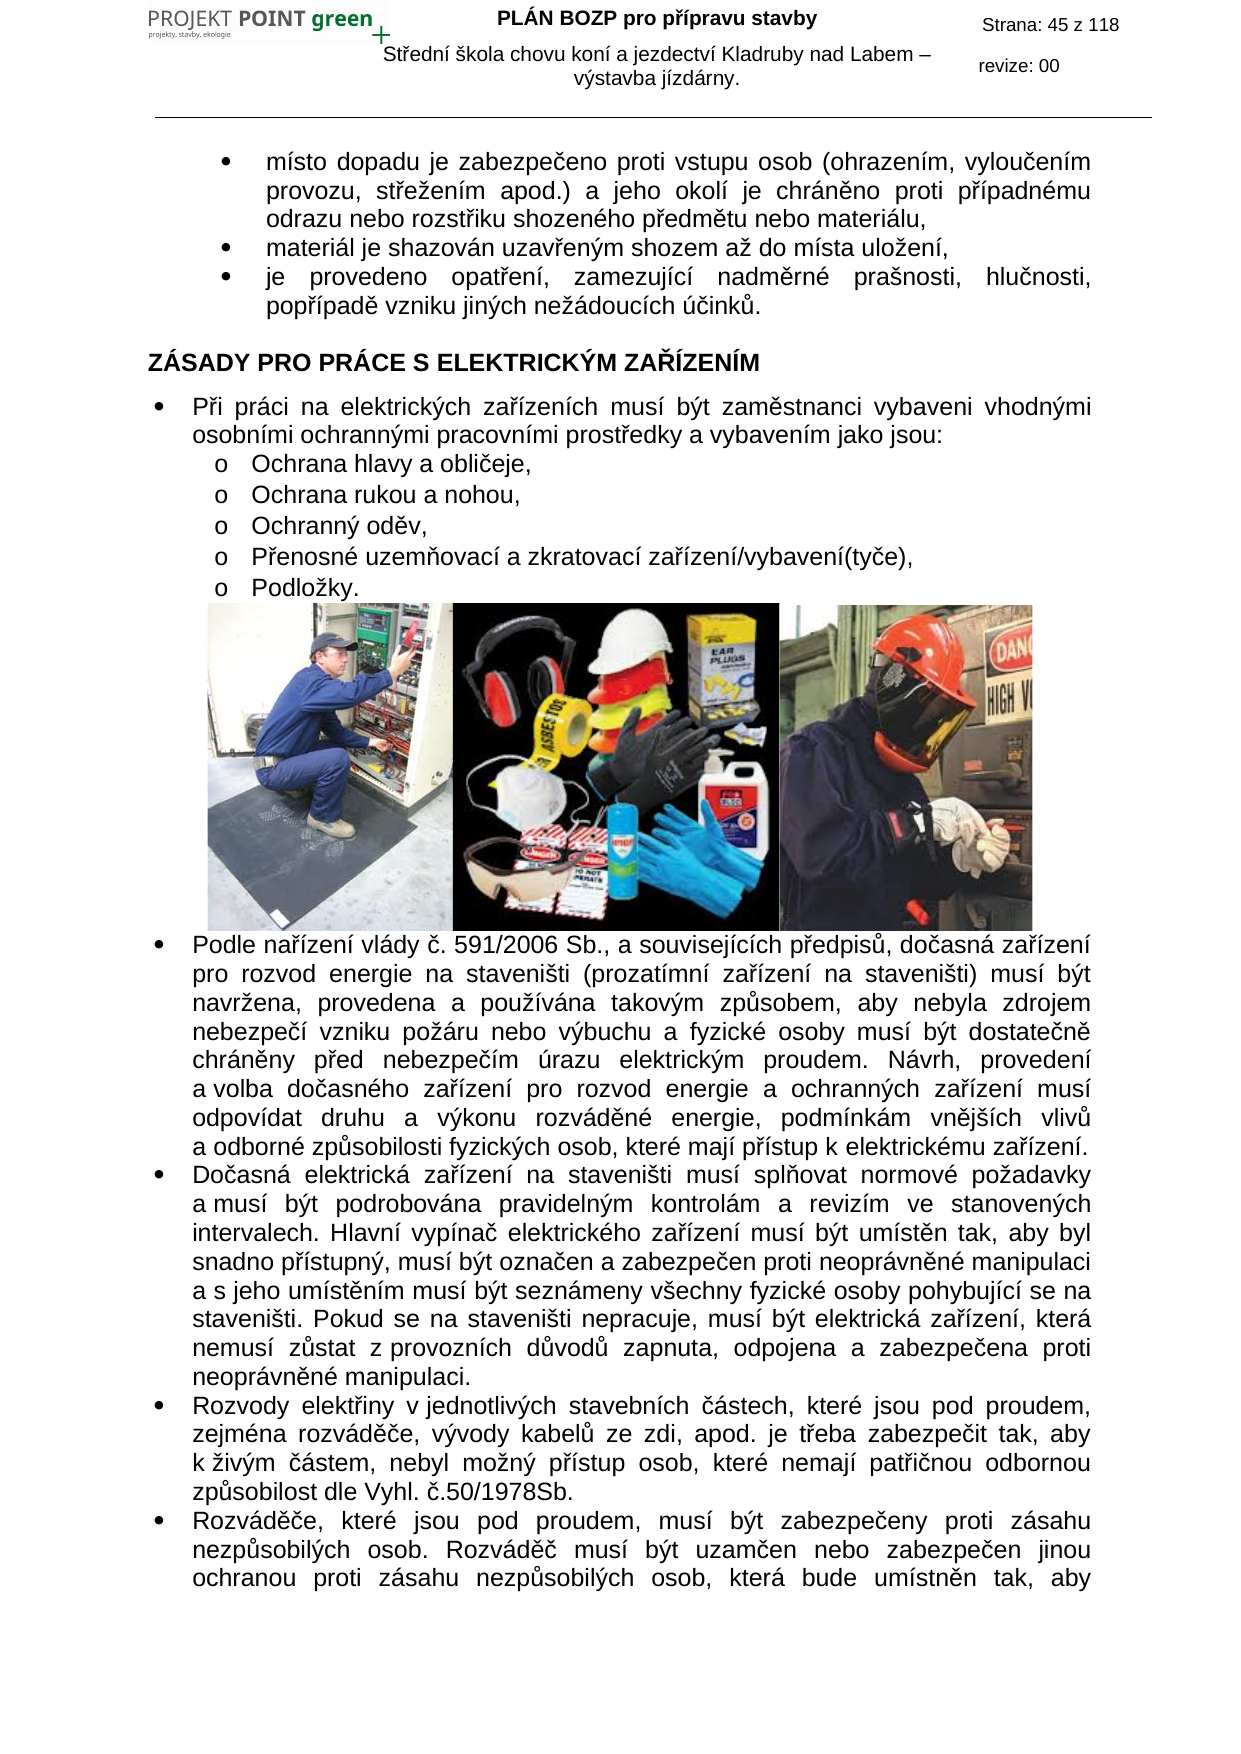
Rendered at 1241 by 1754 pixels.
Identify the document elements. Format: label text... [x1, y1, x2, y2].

list Dočasná elektrická zařízení na staveništi musí splňovat normové požadavky a musí být podrobována pravidelným kontrolám a revizím ve stanovených intervalech. Hlavní vypínač elektrického zařízení musí být umístěn tak, aby byl snadno přístupný, musí být označen a zabezpečen proti neoprávněné manipulaci a s jeho umístěním musí být seznámeny všechny fyzické osoby pohybující se na staveništi. Pokud se na staveništi nepracuje, musí být elektrická zařízení, která nemusí zůstat z provozních důvodů zapnuta, odpojena a zabezpečena proti neoprávněné manipulaci. [154, 1161, 1092, 1391]
list Přenosné uzemňovací a zkratovací zařízení/vybavení(tyče), [214, 542, 1092, 573]
list Podložky. [214, 573, 1092, 604]
list Ochranný oděv, [214, 511, 1092, 542]
list materiál je shazován uzavřeným shozem až do místa uložení, [222, 233, 1092, 262]
subtitle ZÁSADY PRO PRÁCE S ELEKTRICKÝM ZAŘÍZENÍM [148, 348, 1092, 377]
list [154, 1506, 1092, 1592]
list je provedeno opatření, zamezující nadměrné prašnosti, hlučnosti, popřípadě vzniku jiných nežádoucích účinků. [222, 262, 1092, 320]
picture [452, 603, 1033, 931]
picture [147, 1, 390, 44]
list Podle nařízení vlády č. 591/2006 Sb., a souvisejících předpisů, dočasná zařízení pro rozvod energie na staveništi (prozatímní zařízení na staveništi) musí být navržena, provedena a používána takovým způsobem, aby nebyla zdrojem nebezpečí vzniku požáru nebo výbuchu a fyzické osoby musí být dostatečně chráněny před nebezpečím úrazu elektrickým proudem. Návrh, provedení a volba dočasného zařízení pro rozvod energie a ochranných zařízení musí odpovídat druhu a výkonu rozváděné energie, podmínkám vnějších vlivů a odborné způsobilosti fyzických osob, které mají přístup k elektrickému zařízení. [154, 930, 1092, 1161]
list Rozvody elektřiny v jednotlivých stavebních částech, které jsou pod proudem, zejména rozváděče, vývody kabelů ze zdi, apod. je třeba zabezpečit tak, aby k živým částem, nebyl možný přístup osob, které nemají patřičnou odbornou způsobilost dle Vyhl. č.50/1978Sb. [154, 1391, 1092, 1506]
list místo dopadu je zabezpečeno proti vstupu osob (ohrazením, vyloučením provozu, střežením apod.) a jeho okolí je chráněno proti případnému odrazu nebo rozstřiku shozeného předmětu nebo materiálu, [222, 147, 1092, 233]
list Ochrana hlavy a obličeje, [214, 449, 1092, 480]
list Ochrana rukou a nohou, [214, 480, 1092, 511]
list Při práci na elektrických zařízeních musí být zaměstnanci vybaveni vhodnými osobními ochrannými pracovními prostředky a vybavením jako jsou: [154, 392, 1092, 449]
